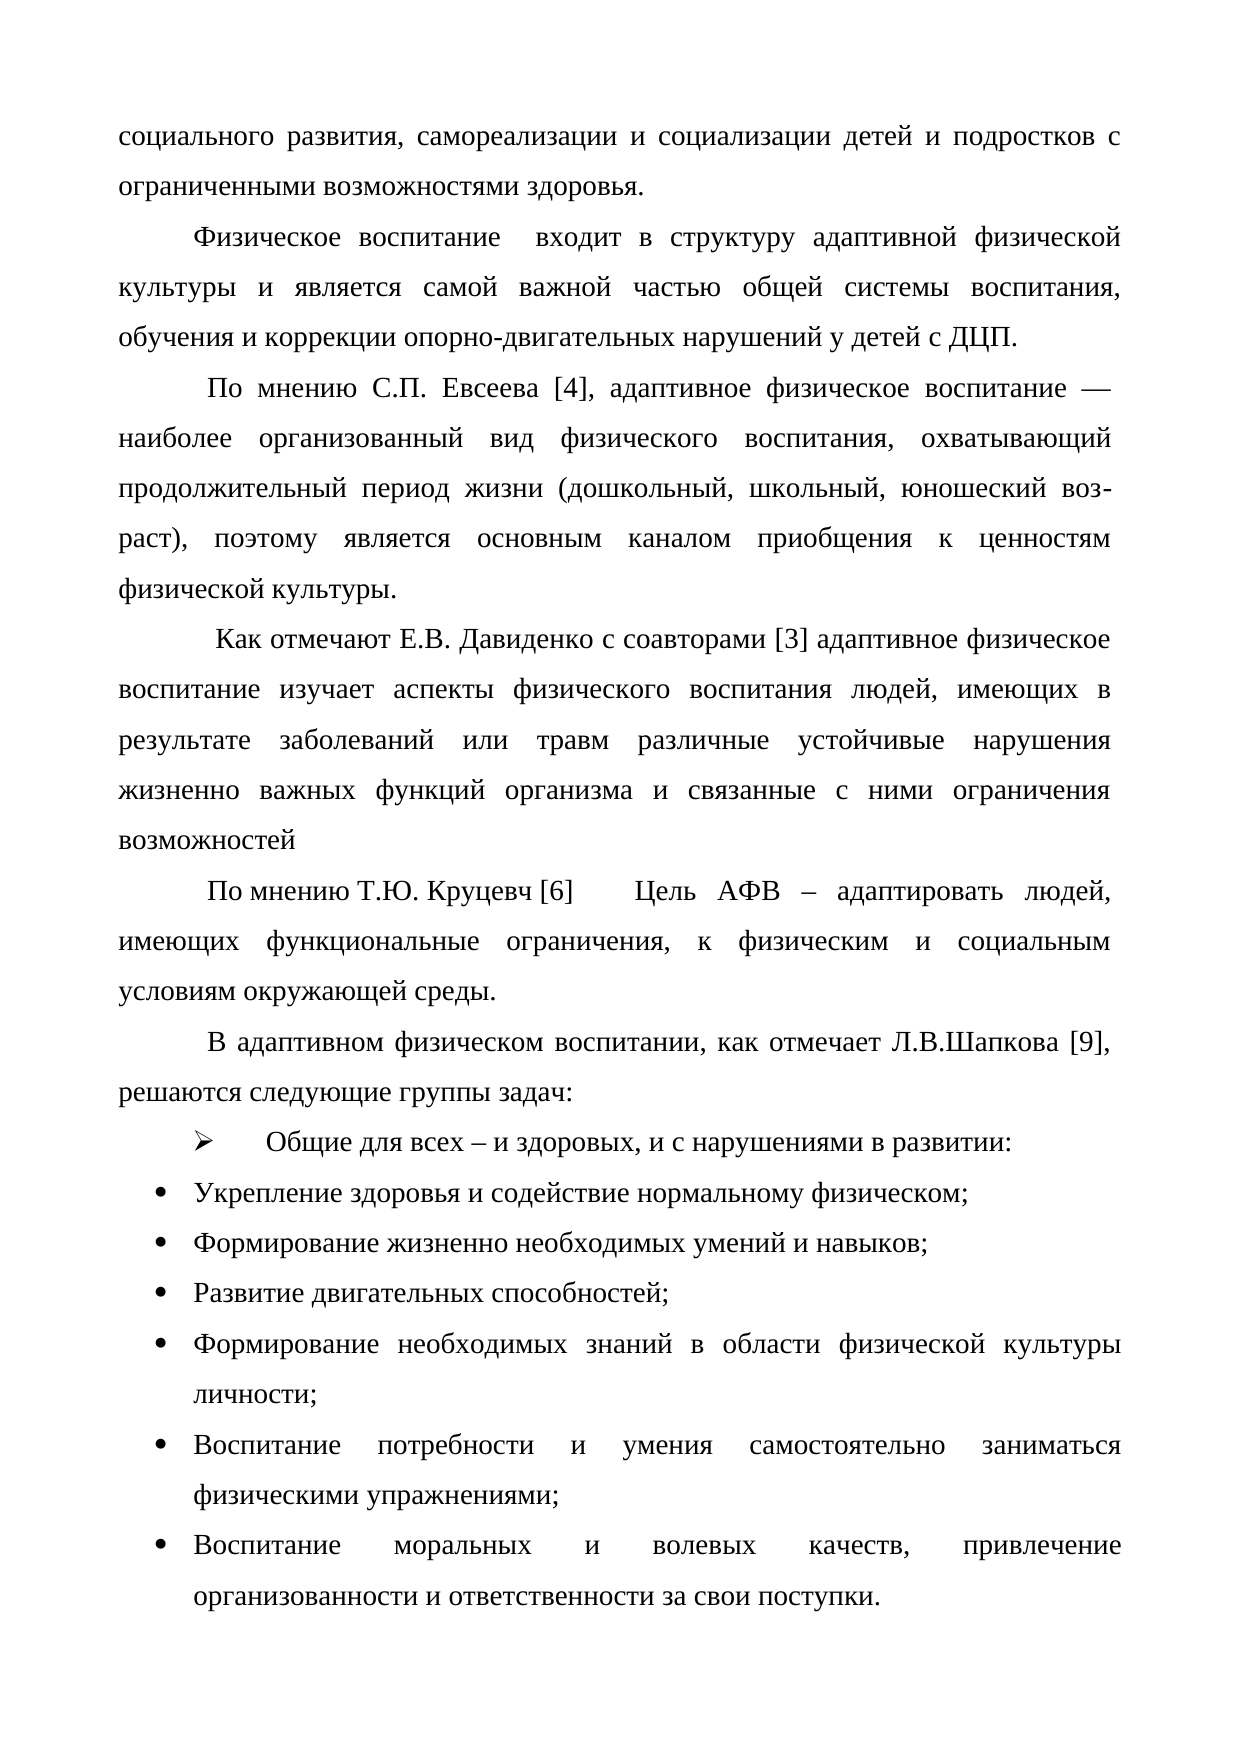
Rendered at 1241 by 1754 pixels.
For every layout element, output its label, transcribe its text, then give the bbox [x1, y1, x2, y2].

list Укрепление здоровья и содействие нормальному физическом; [156, 1175, 1112, 1208]
text По мнению Т.Ю. Круцевч [6] Цель АФВ – адаптировать людей, имеющих функциональные ограничения, к физическим и социальным условиям окружающей среды. [118, 873, 1112, 1007]
text По мнению С.П. Евсеева [4], адаптивное физическое воспитание — наиболее организованный вид физического воспитания, охватывающий продолжительный период жизни (дошкольный, школьный, юношеский возраст), поэтому является основным каналом приобщения к ценностям физической культуры. [118, 370, 1112, 604]
list Воспитание моральных и волевых качеств, привлечение организованности и ответственности за свои поступки. [156, 1527, 1122, 1611]
list Общие для всех – и здоровых, и с нарушениями в развитии: [192, 1124, 1112, 1158]
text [118, 118, 1122, 202]
list Развитие двигательных способностей; [156, 1276, 1122, 1309]
text Как отмечают Е.В. Давиденко с соавторами [3] адаптивное физическое воспитание изучает аспекты физического воспитания людей, имеющих в результате заболеваний или травм различные устойчивые нарушения жизненно важных функций организма и связанные с ними ограничения возможностей [118, 621, 1112, 856]
list Формирование необходимых знаний в области физической культуры личности; [156, 1326, 1122, 1410]
text Физическое воспитание входит в структуру адаптивной физической культуры и является самой важной частью общей системы воспитания, обучения и коррекции опорно-двигательных нарушений у детей с ДЦП. [118, 219, 1122, 353]
list Формирование жизненно необходимых умений и навыков; [156, 1225, 1122, 1259]
text В адаптивном физическом воспитании, как отмечает Л.В.Шапкова [9], решаются следующие группы задач: [118, 1024, 1112, 1108]
list Воспитание потребности и умения самостоятельно заниматься физическими упражнениями; [156, 1427, 1122, 1511]
